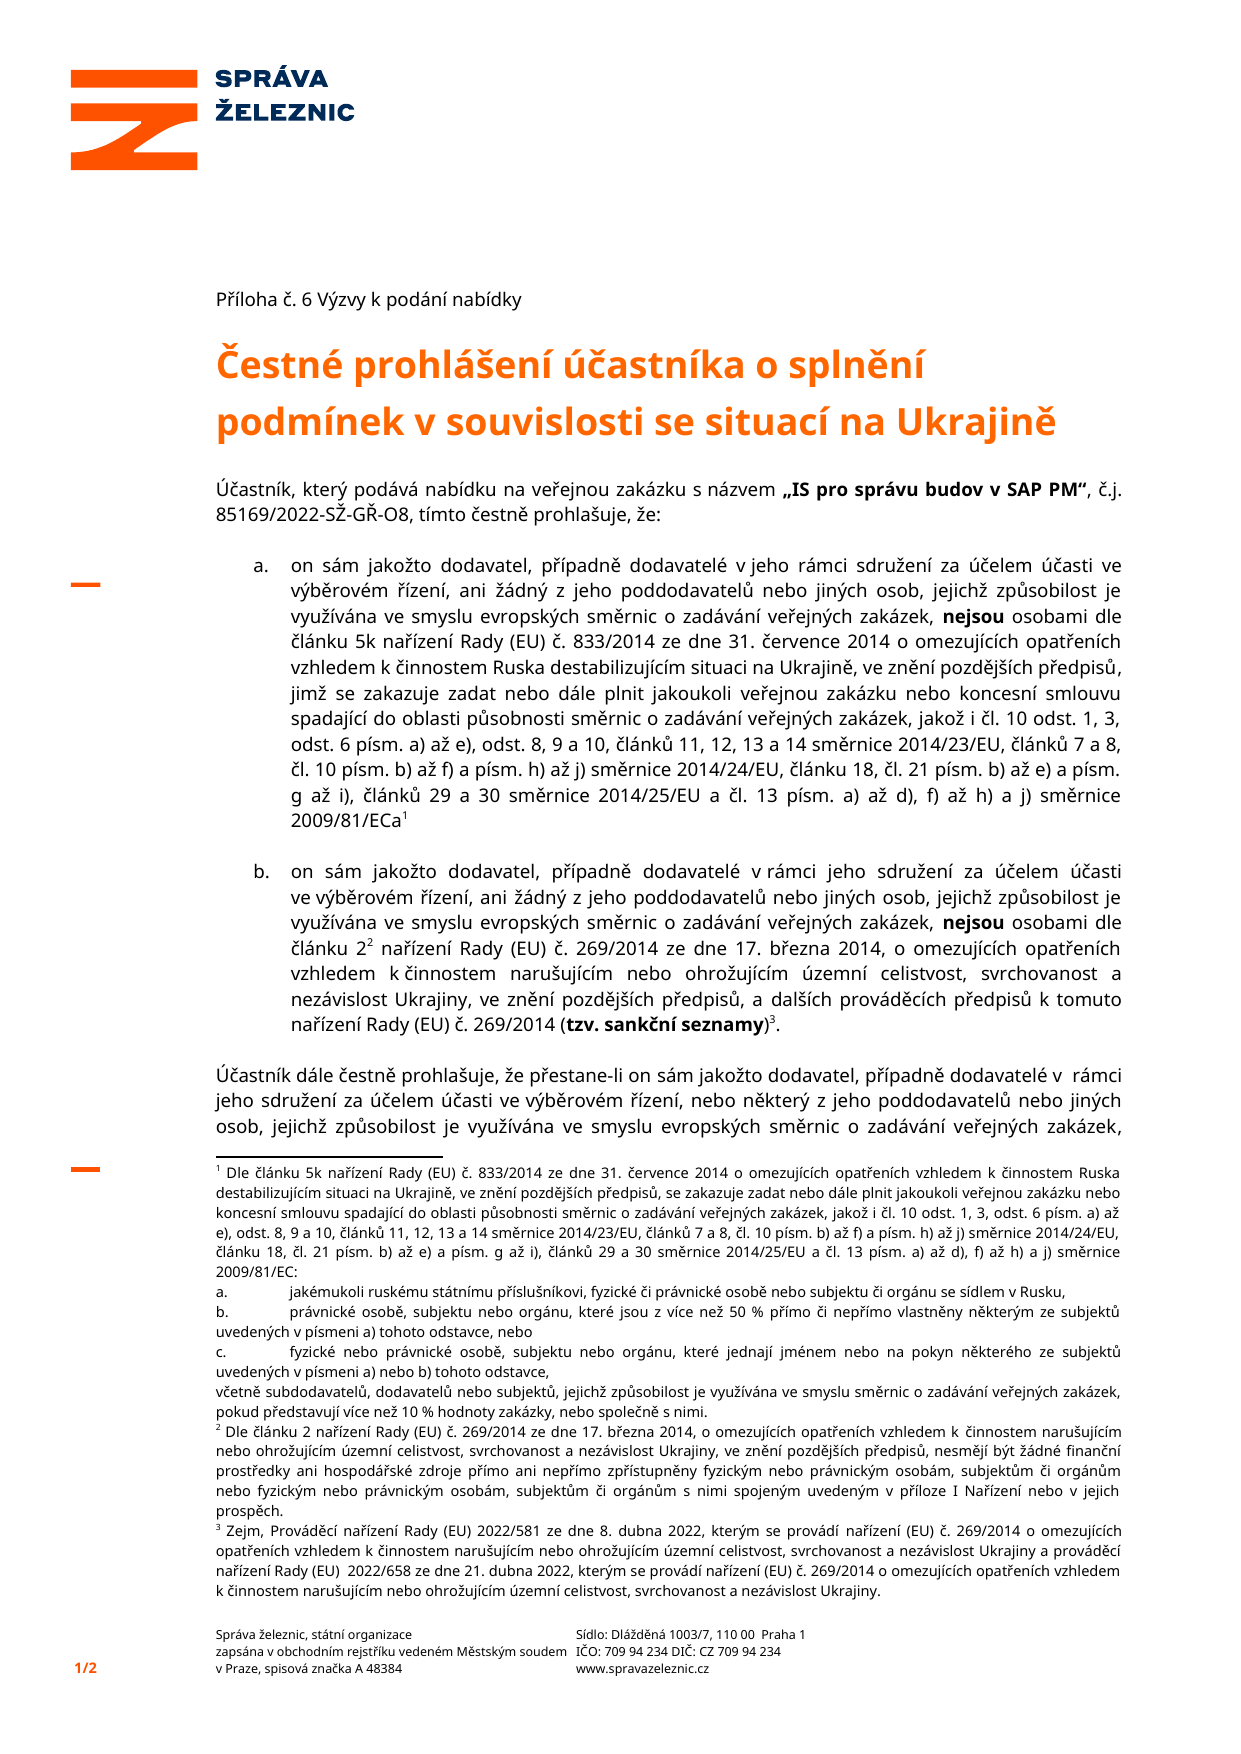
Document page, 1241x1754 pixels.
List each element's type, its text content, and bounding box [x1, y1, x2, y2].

list on sám jakožto dodavatel, případně dodavatelé v rámci jeho sdružení za účelem účasti ve výběrovém řízení, ani žádný z jeho poddodavatelů nebo jiných osob, jejichž způsobilost je využívána ve smyslu evropských směrnic o zadávání veřejných zakázek, nejsou osobami dle článku 2 nařízení Rady (EU) č. 269/2014 ze dne 17. března 2014, o omezujících opatřeních vzhledem k činnostem narušujícím nebo ohrožujícím územní celistvost, svrchovanost a nezávislost Ukrajiny, ve znění pozdějších předpisů, a dalších prováděcích předpisů k tomuto nařízení Rady (EU) č. 269/2014 (tzv. sankční seznamy). [253, 858, 1122, 1037]
text Příloha č. 6 Výzvy k podání nabídky [216, 286, 1122, 311]
text Účastník, který podává nabídku na veřejnou zakázku s názvem „IS pro správu budov v SAP PM“, č.j. 85169/2022-SŽ-GŘ-O8, tímto čestně prohlašuje, že: [216, 476, 1122, 527]
text Účastník dále čestně prohlašuje, že přestane-li on sám jakožto dodavatel, případně dodavatelé v rámci jeho sdružení za účelem účasti ve výběrovém řízení, nebo některý z jeho poddodavatelů nebo jiných osob, jejichž způsobilost je využívána ve smyslu evropských směrnic o zadávání veřejných zakázek, splňovat výše uvedené podmínky, k nimž se toto četné prohlášení vztahuje, a to kdykoliv až do okamžiku ukončení výběrového řízení, oznámí tuto skutečnost bez zbytečného odkladu, nejpozději však do 3 pracovních dnů ode dne, kdy přestal splňovat výše uvedené podmínky, k nimž se toto četné prohlášení vztahuje, zadavateli veřejné zakázky. [216, 1062, 1122, 1139]
list on sám jakožto dodavatel, případně dodavatelé v jeho rámci sdružení za účelem účasti ve výběrovém řízení, ani žádný z jeho poddodavatelů nebo jiných osob, jejichž způsobilost je využívána ve smyslu evropských směrnic o zadávání veřejných zakázek, nejsou osobami dle článku 5k nařízení Rady (EU) č. 833/2014 ze dne 31. července 2014 o omezujících opatřeních vzhledem k činnostem Ruska destabilizujícím situaci na Ukrajině, ve znění pozdějších předpisů, jimž se zakazuje zadat nebo dále plnit jakoukoli veřejnou zakázku nebo koncesní smlouvu spadající do oblasti působnosti směrnic o zadávání veřejných zakázek, jakož i čl. 10 odst. 1, 3, odst. 6 písm. a) až e), odst. 8, 9 a 10, článků 11, 12, 13 a 14 směrnice 2014/23/EU, článků 7 a 8, čl. 10 písm. b) až f) a písm. h) až j) směrnice 2014/24/EU, článku 18, čl. 21 písm. b) až e) a písm. g až i), článků 29 a 30 směrnice 2014/25/EU a čl. 13 písm. a) až d), f) až h) a j) směrnice 2009/81/ECa [253, 552, 1122, 833]
text Čestné prohlášení účastníka o splnění podmínek v souvislosti se situací na Ukrajině [216, 339, 1122, 446]
